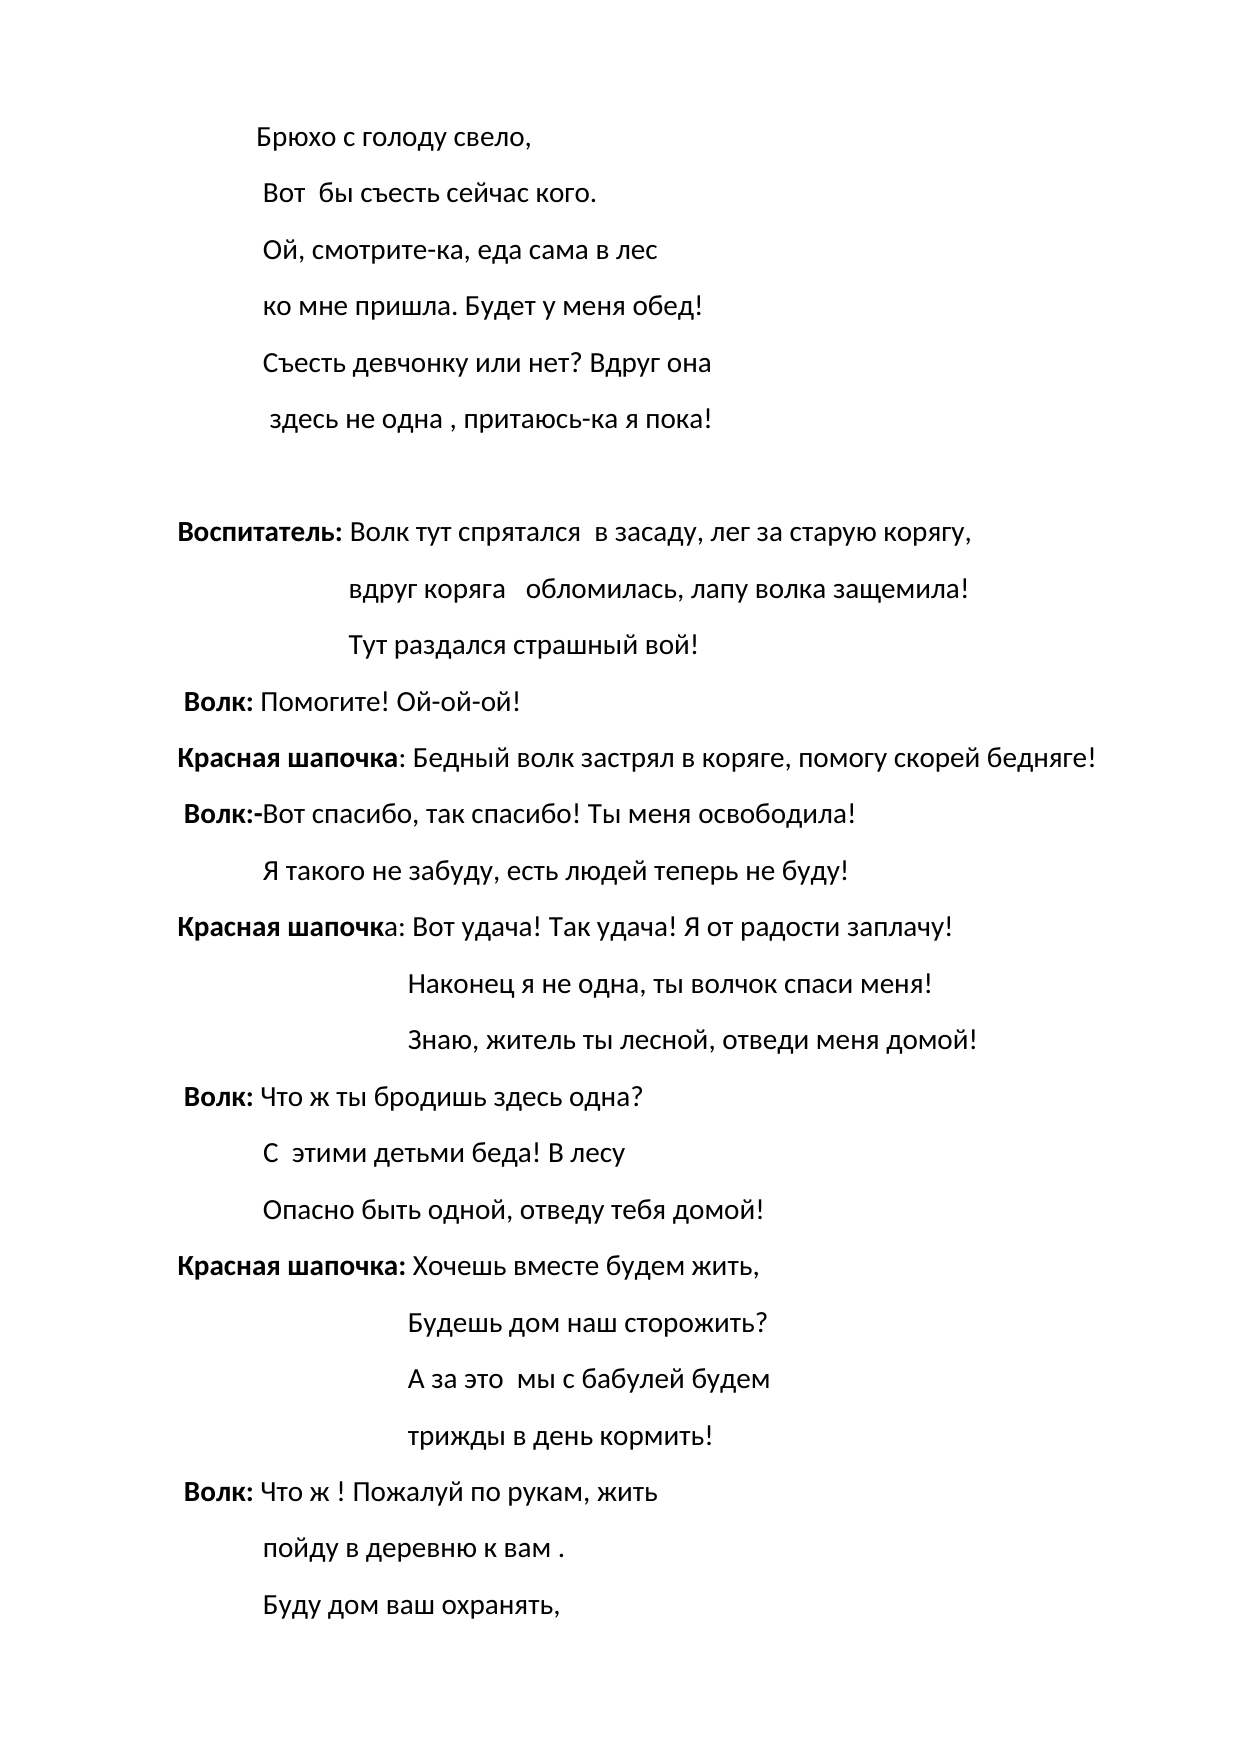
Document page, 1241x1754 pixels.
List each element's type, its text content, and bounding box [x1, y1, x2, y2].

text Буду дом ваш охранять, [177, 1586, 1152, 1622]
text А за это мы с бабулей будем [177, 1360, 1152, 1396]
text Волк:-Вот спасибо, так спасибо! Ты меня освободила! [177, 796, 1152, 831]
text Красная шапочка: Вот удача! Так удача! Я от радости заплачу! [177, 908, 1152, 944]
text Наконец я не одна, ты волчок спаси меня! [177, 965, 1152, 1001]
text Ой, смотрите-ка, еда сама в лес [177, 231, 1152, 267]
text Брюхо с голоду свело, [177, 118, 1152, 154]
text Красная шапочка: Бедный волк застрял в коряге, помогу скорей бедняге! [177, 739, 1152, 775]
text Я такого не забуду, есть людей теперь не буду! [177, 852, 1152, 888]
text Опасно быть одной, отведу тебя домой! [177, 1191, 1152, 1226]
text Знаю, житель ты лесной, отведи меня домой! [177, 1021, 1152, 1057]
text Будешь дом наш сторожить? [177, 1304, 1152, 1339]
text Волк: Что ж ! Пожалуй по рукам, жить [177, 1473, 1152, 1509]
text Съесть девчонку или нет? Вдруг она [177, 344, 1152, 379]
text Красная шапочка: Хочешь вместе будем жить, [177, 1247, 1152, 1283]
text Тут раздался страшный вой! [177, 626, 1152, 662]
text Воспитатель: Волк тут спрятался в засаду, лег за старую корягу, [177, 513, 1152, 549]
text ко мне пришла. Будет у меня обед! [177, 287, 1152, 323]
text C этими детьми беда! В лесу [177, 1134, 1152, 1170]
text трижды в день кормить! [177, 1417, 1152, 1452]
text пойду в деревню к вам . [177, 1529, 1152, 1565]
text Волк: Что ж ты бродишь здесь одна? [177, 1078, 1152, 1113]
text вдруг коряга обломилась, лапу волка защемила! [177, 570, 1152, 605]
text Волк: Помогите! Ой-ой-ой! [177, 683, 1152, 718]
text здесь не одна , притаюсь-ка я пока! [177, 400, 1152, 436]
text Вот бы съесть сейчас кого. [177, 174, 1152, 210]
